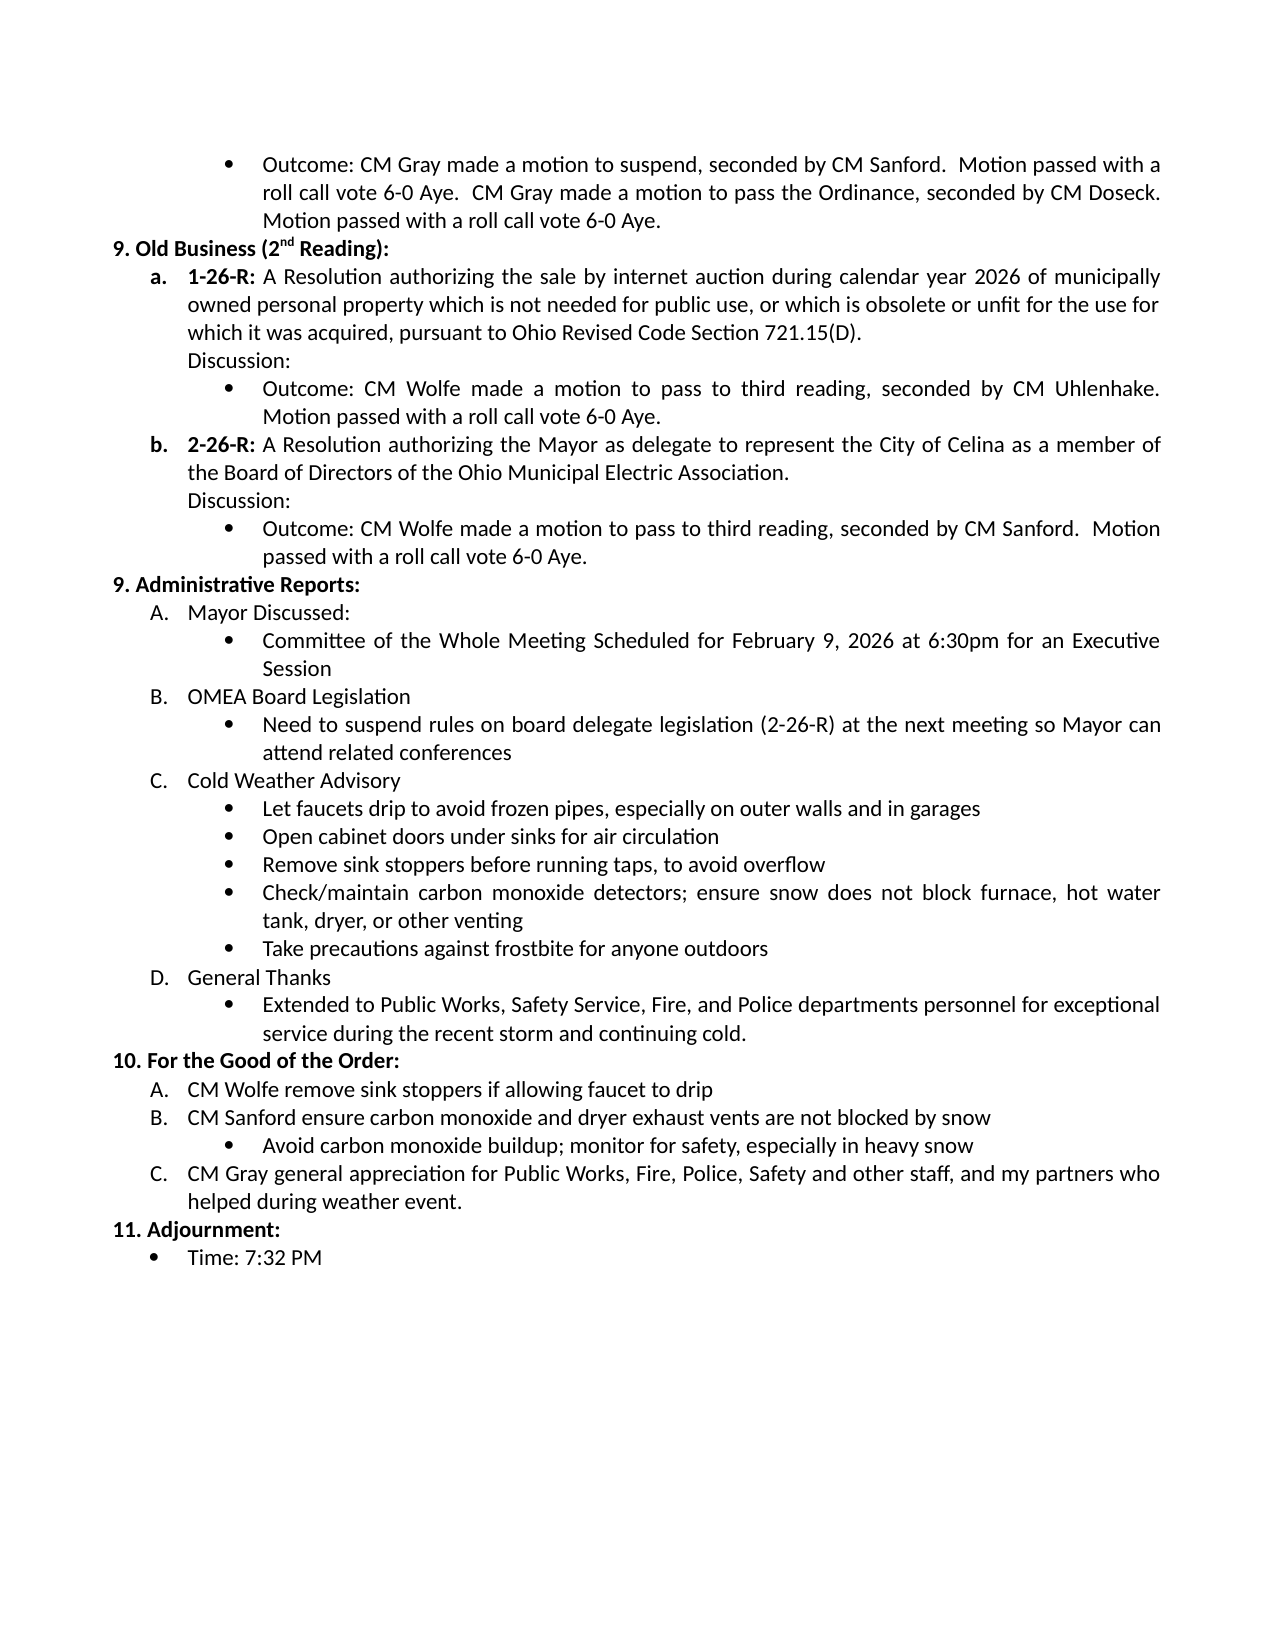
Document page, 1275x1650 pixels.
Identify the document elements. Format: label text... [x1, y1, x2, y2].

list Committee of the Whole Meeting Scheduled for February 9, 2026 at 6:30pm for an Executive Session [225, 626, 1162, 682]
list General Thanks [150, 963, 1162, 991]
list CM Wolfe remove sink stoppers if allowing faucet to drip [150, 1075, 1162, 1103]
list Mayor Discussed: [150, 598, 1162, 626]
list 1-26-R: A Resolution authorizing the sale by internet auction during calendar year 2026 of municipally owned personal property which is not needed for public use, or which is obsolete or unfit for the use for which it was acquired, pursuant to Ohio Revised Code Section 721.15(D). [150, 262, 1162, 346]
list Time: 7:32 PM [150, 1243, 1162, 1271]
list Check/maintain carbon monoxide detectors; ensure snow does not block furnace, hot water tank, dryer, or other venting [225, 878, 1162, 934]
list 2-26-R: A Resolution authorizing the Mayor as delegate to represent the City of Celina as a member of the Board of Directors of the Ohio Municipal Electric Association. [150, 430, 1162, 486]
text 9. Old Business (2nd Reading): [112, 234, 1162, 262]
list Outcome: CM Wolfe made a motion to pass to third reading, seconded by CM Sanford. Motion passed with a roll call vote 6-0 Aye. [225, 514, 1162, 570]
text 11. Adjournment: [112, 1215, 1162, 1243]
text Discussion: [187, 346, 1162, 374]
list Let faucets drip to avoid frozen pipes, especially on outer walls and in garages [225, 794, 1162, 822]
text 10. For the Good of the Order: [112, 1047, 1162, 1075]
list Outcome: CM Wolfe made a motion to pass to third reading, seconded by CM Uhlenhake. Motion passed with a roll call vote 6-0 Aye. [225, 374, 1162, 430]
list Remove sink stoppers before running taps, to avoid overflow [225, 851, 1162, 878]
list Open cabinet doors under sinks for air circulation [225, 822, 1162, 851]
list Cold Weather Advisory [150, 766, 1162, 794]
list CM Gray general appreciation for Public Works, Fire, Police, Safety and other staff, and my partners who helped during weather event. [150, 1159, 1162, 1215]
list Take precautions against frostbite for anyone outdoors [225, 934, 1162, 963]
list OMEA Board Legislation [150, 682, 1162, 710]
list Avoid carbon monoxide buildup; monitor for safety, especially in heavy snow [225, 1131, 1162, 1159]
list CM Sanford ensure carbon monoxide and dryer exhaust vents are not blocked by snow [150, 1103, 1162, 1131]
list Need to suspend rules on board delegate legislation (2-26-R) at the next meeting so Mayor can attend related conferences [225, 710, 1162, 766]
list Outcome: CM Gray made a motion to suspend, seconded by CM Sanford. Motion passed with a roll call vote 6-0 Aye. CM Gray made a motion to pass the Ordinance, seconded by CM Doseck. Motion passed with a roll call vote 6-0 Aye. [225, 150, 1162, 234]
text 9. Administrative Reports: [112, 570, 1162, 598]
list Extended to Public Works, Safety Service, Fire, and Police departments personnel for exceptional service during the recent storm and continuing cold. [225, 991, 1162, 1047]
text Discussion: [187, 486, 1162, 514]
